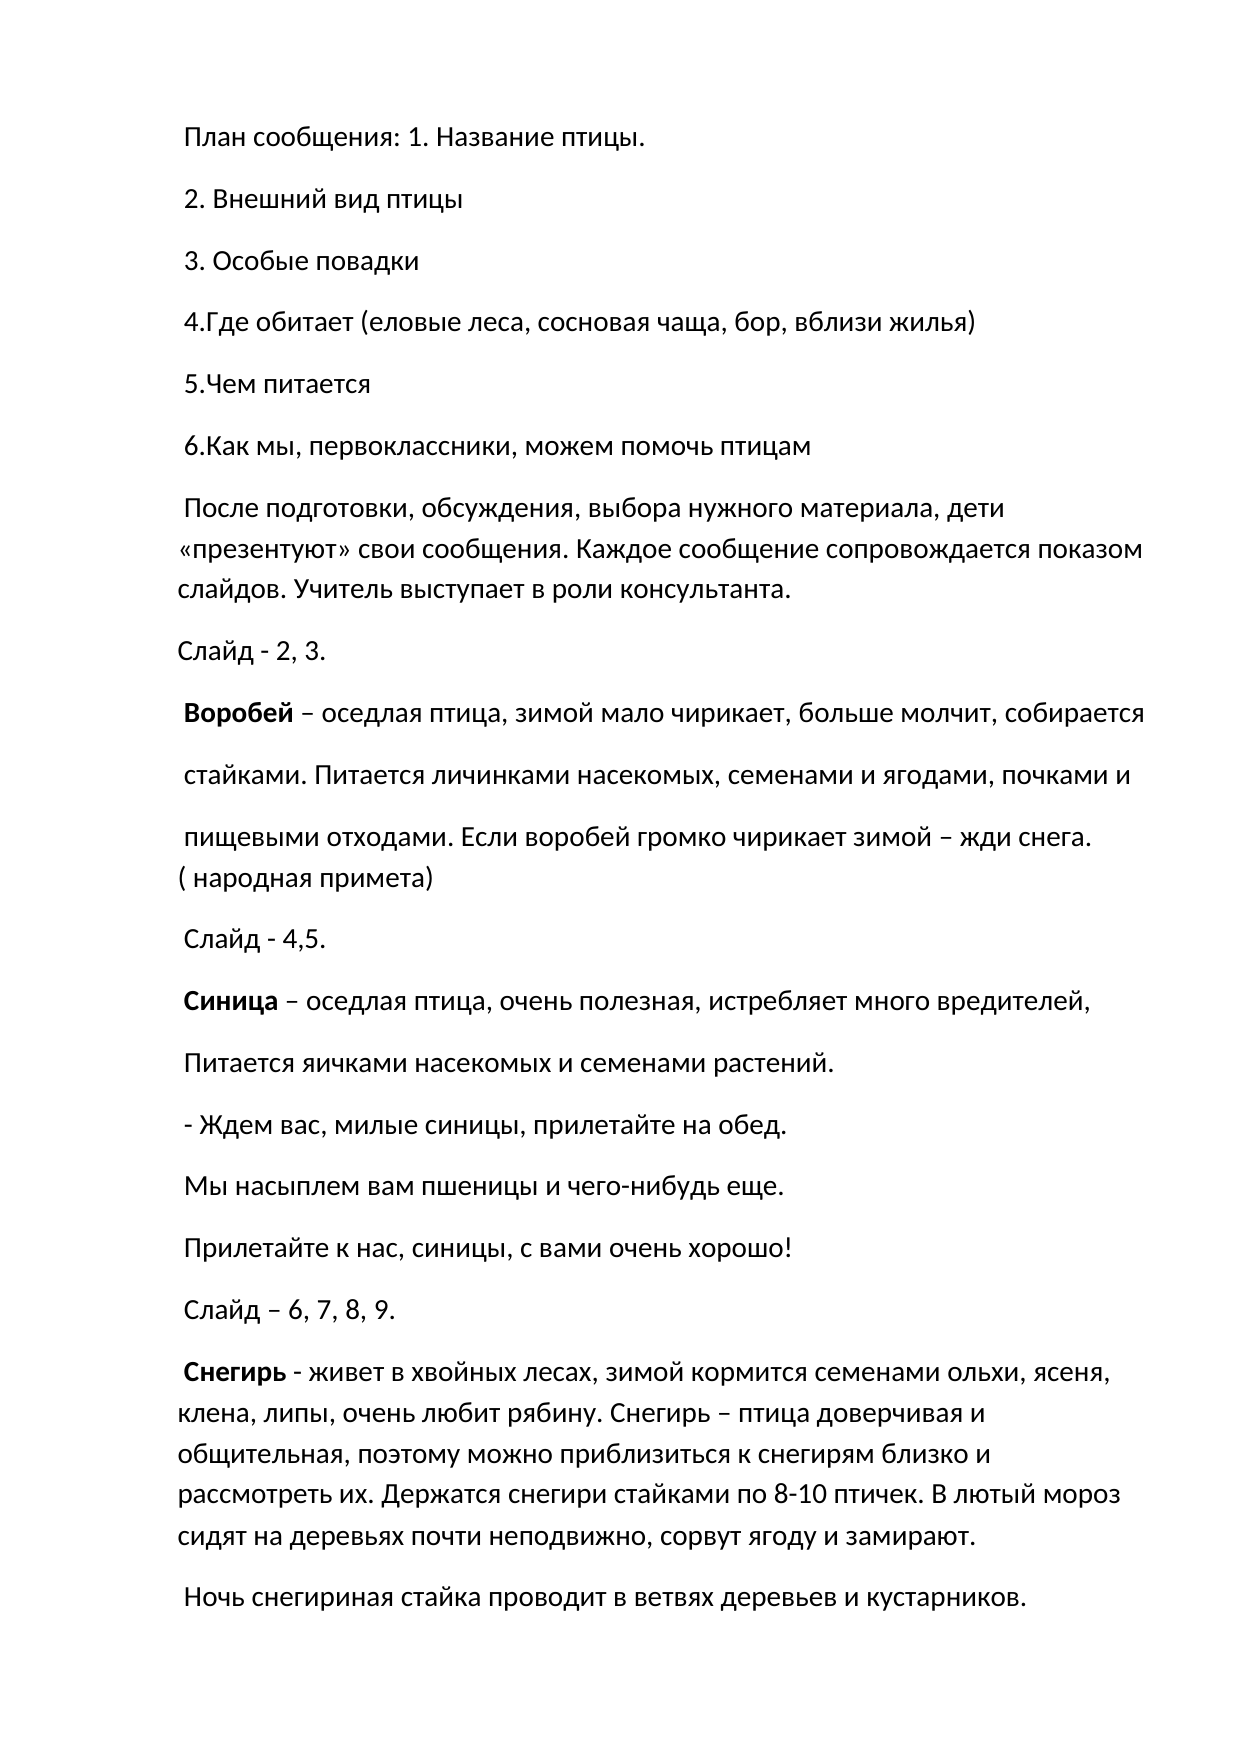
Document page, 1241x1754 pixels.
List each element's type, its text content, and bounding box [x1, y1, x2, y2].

text План сообщения: 1. Название птицы. [177, 118, 1152, 154]
text Воробей – оседлая птица, зимой мало чирикает, больше молчит, собирается [177, 694, 1152, 730]
text стайками. Питается личинками насекомых, семенами и ягодами, почками и [177, 756, 1152, 792]
text После подготовки, обсуждения, выбора нужного материала, дети «презентуют» свои сообщения. Каждое сообщение сопровождается показом слайдов. Учитель выступает в роли консультанта. [177, 489, 1152, 606]
text Слайд - 4,5. [177, 920, 1152, 956]
text 3. Особые повадки [177, 242, 1152, 277]
text 6.Как мы, первоклассники, можем помочь птицам [177, 427, 1152, 463]
text Ночь снегириная стайка проводит в ветвях деревьев и кустарников. [177, 1578, 1152, 1614]
text Слайд – 6, 7, 8, 9. [177, 1291, 1152, 1327]
text Слайд - 2, 3. [177, 632, 1152, 668]
text Прилетайте к нас, синицы, с вами очень хорошо! [177, 1229, 1152, 1265]
text 2. Внешний вид птицы [177, 180, 1152, 216]
text - Ждем вас, милые синицы, прилетайте на обед. [177, 1106, 1152, 1141]
text Снегирь - живет в хвойных лесах, зимой кормится семенами ольхи, ясеня, клена, липы, очень любит рябину. Снегирь – птица доверчивая и общительная, поэтому можно приблизиться к снегирям близко и рассмотреть их. Держатся снегири стайками по 8-10 птичек. В лютый мороз сидят на деревьях почти неподвижно, сорвут ягоду и замирают. [177, 1353, 1152, 1552]
text Мы насыплем вам пшеницы и чего-нибудь еще. [177, 1167, 1152, 1203]
text пищевыми отходами. Если воробей громко чирикает зимой – жди снега. ( народная примета) [177, 818, 1152, 894]
text Питается яичками насекомых и семенами растений. [177, 1044, 1152, 1079]
text Синица – оседлая птица, очень полезная, истребляет много вредителей, [177, 982, 1152, 1018]
text 5.Чем питается [177, 365, 1152, 401]
text 4.Где обитает (еловые леса, сосновая чаща, бор, вблизи жилья) [177, 303, 1152, 339]
